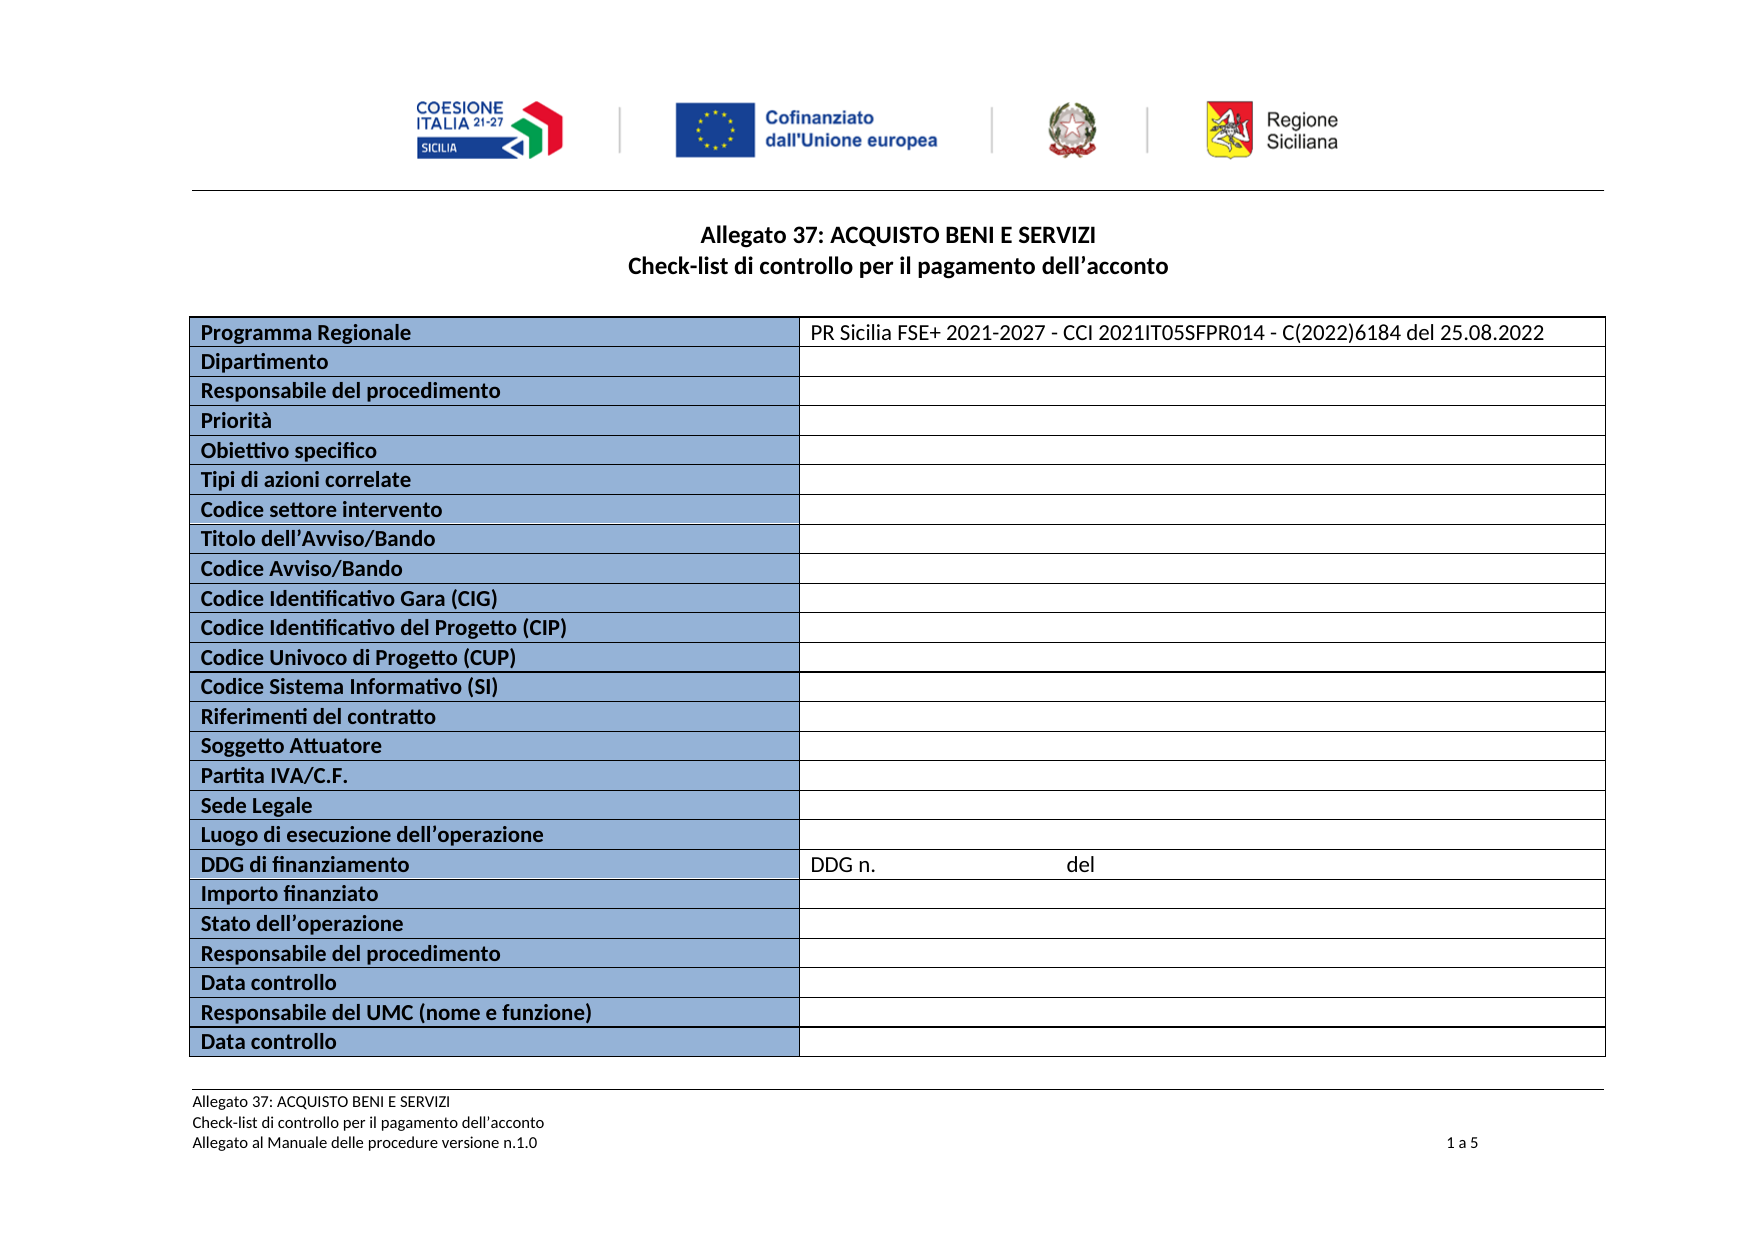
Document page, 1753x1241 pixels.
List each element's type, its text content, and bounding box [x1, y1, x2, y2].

table_cell Responsabile del UMC (nome e funzione) [190, 998, 799, 1026]
table_cell [800, 998, 1605, 1026]
table_cell [800, 347, 1605, 376]
table_cell [800, 820, 1605, 849]
table_cell DDG di finanziamento [190, 850, 799, 878]
table_cell Codice Identificativo Gara (CIG) [190, 584, 799, 612]
table_cell Codice Sistema Informativo (SI) [190, 673, 799, 701]
table_cell Obiettivo specifico [190, 436, 799, 464]
table_cell Partita IVA/C.F. [190, 761, 799, 790]
table_cell [800, 673, 1605, 701]
text Allegato 37: ACQUISTO BENI E SERVIZI [192, 220, 1604, 250]
table_cell Codice settore intervento [190, 495, 799, 523]
table_cell Codice Identificativo del Progetto (CIP) [190, 613, 799, 642]
table_cell Responsabile del procedimento [190, 939, 799, 967]
table_cell [800, 702, 1605, 731]
table_cell [800, 613, 1605, 642]
table_cell Tipi di azioni correlate [190, 465, 799, 494]
text Check-list di controllo per il pagamento dell’acconto [192, 250, 1604, 281]
table_cell Data controllo [190, 968, 799, 997]
table_cell [800, 939, 1605, 967]
table_cell Stato dell’operazione [190, 909, 799, 938]
table_cell [800, 791, 1605, 819]
table_cell Luogo di esecuzione dell’operazione [190, 820, 799, 849]
table_cell Soggetto Attuatore [190, 732, 799, 760]
table_cell Titolo dell’Avviso/Bando [190, 525, 799, 553]
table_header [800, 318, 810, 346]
table_cell Codice Avviso/Bando [190, 554, 799, 583]
table_cell [800, 554, 1605, 583]
table_cell DDG n. del [800, 850, 1605, 878]
table_cell [800, 525, 1605, 553]
table_cell [800, 584, 1605, 612]
table_cell [800, 732, 1605, 760]
table_header Programma Regionale [190, 318, 799, 346]
table_cell [800, 495, 1605, 523]
table_cell Dipartimento [190, 347, 799, 376]
table_cell Responsabile del procedimento [190, 377, 799, 405]
table_cell Sede Legale [190, 791, 799, 819]
table_cell Priorità [190, 406, 799, 435]
table_cell Data controllo [190, 1028, 799, 1056]
table_cell [800, 1028, 1605, 1056]
table_cell Importo finanziato [190, 880, 799, 908]
picture [416, 73, 1380, 188]
table_cell [800, 968, 1605, 997]
table_cell [800, 377, 1605, 405]
table_cell [800, 465, 1605, 494]
table_cell [800, 761, 1605, 790]
table_cell [800, 880, 1605, 908]
table_cell Codice Univoco di Progetto (CUP) [190, 643, 799, 671]
table_cell [800, 436, 1605, 464]
table_cell [800, 643, 1605, 671]
table_cell [800, 909, 1605, 938]
table_cell [800, 406, 1605, 435]
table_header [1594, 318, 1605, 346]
table_cell Riferimenti del contratto [190, 702, 799, 731]
